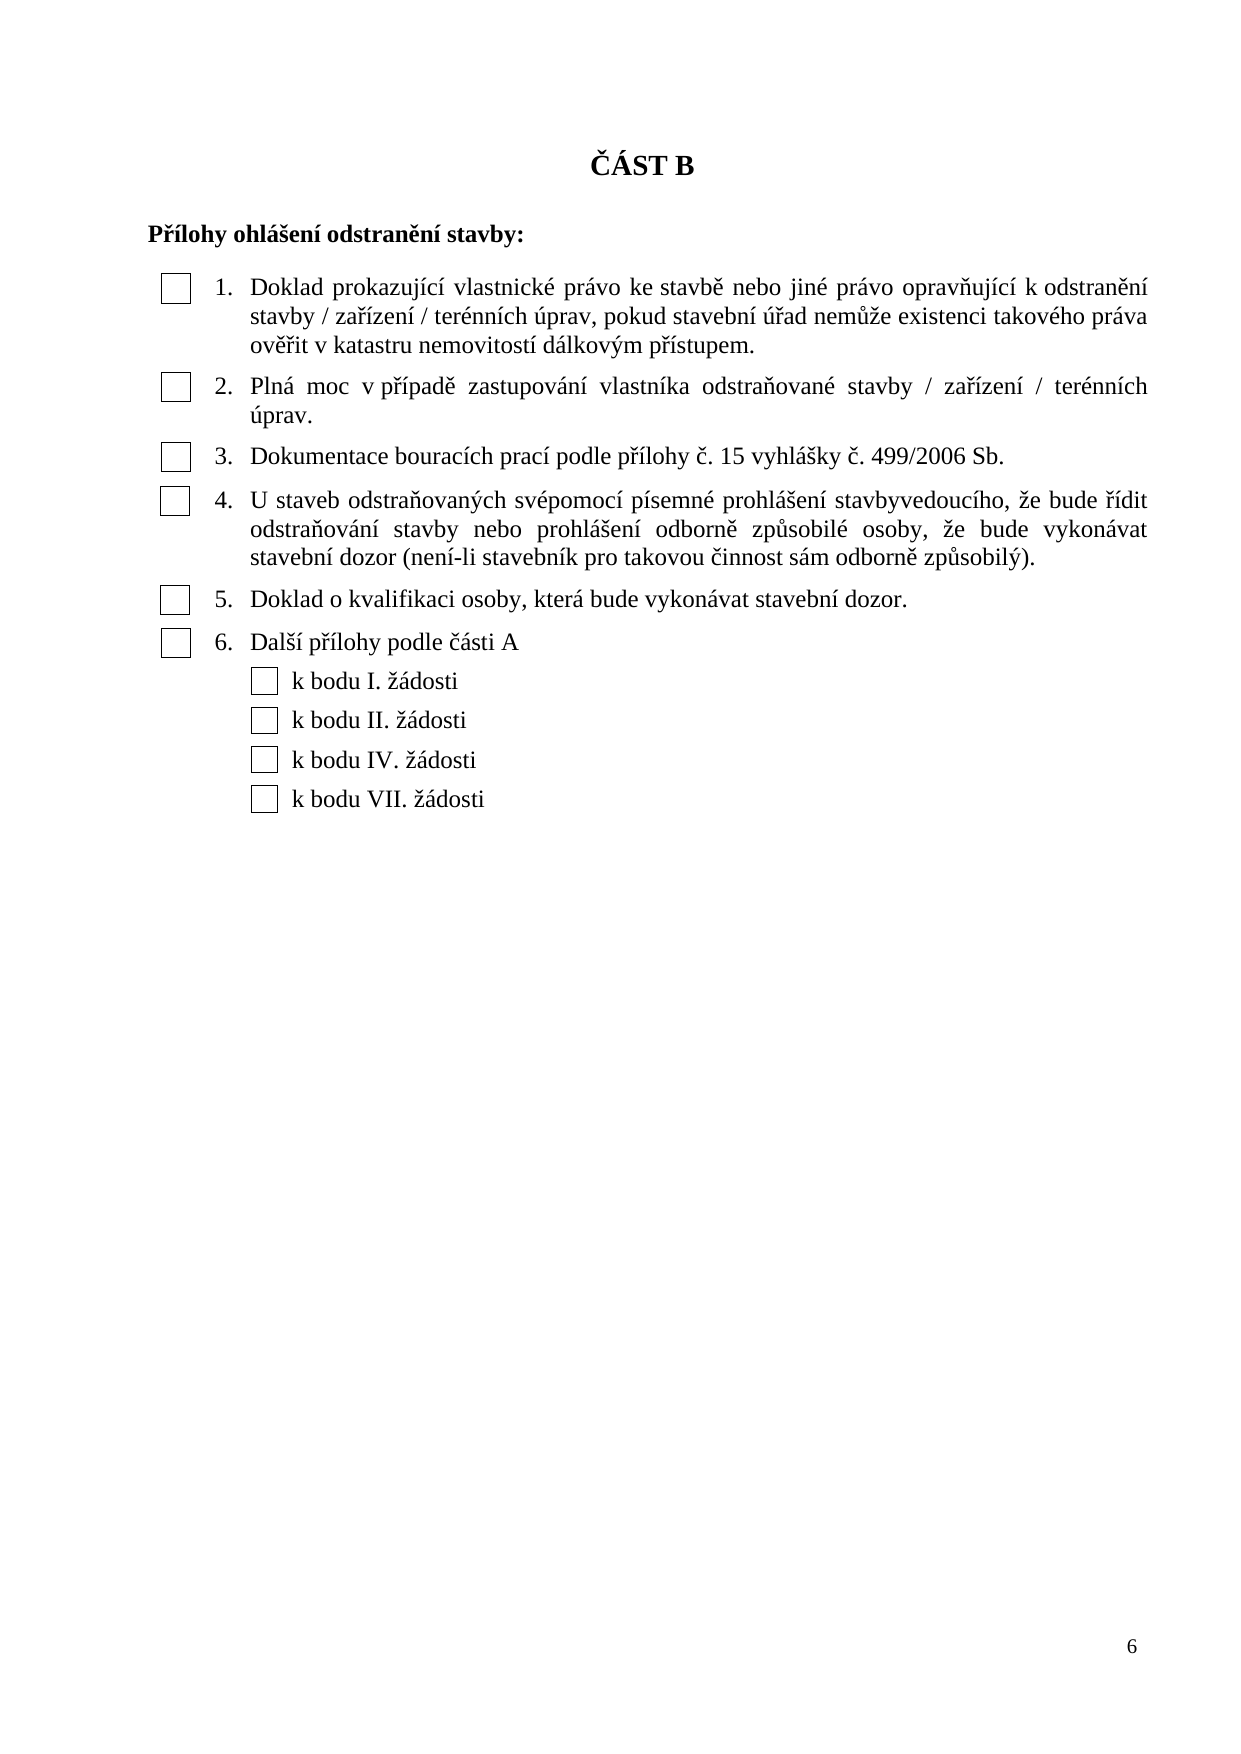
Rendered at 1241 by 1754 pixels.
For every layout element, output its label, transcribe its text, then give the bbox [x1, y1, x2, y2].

table_cell Plná moc v případě zastupování vlastníka odstraňované stavby / zařízení / terénních úprav. [203, 359, 1159, 429]
table_cell Doklad o kvalifikaci osoby, která bude vykonávat stavební dozor. [203, 571, 1159, 615]
text ČÁST B [148, 148, 1137, 181]
table_cell U staveb odstraňovaných svépomocí písemné prohlášení stavbyvedoucího, že bude řídit odstraňování stavby nebo prohlášení odborně způsobilé osoby, že bude vykonávat stavební dozor (není-li stavebník pro takovou činnost sám odborně způsobilý). [203, 473, 1159, 571]
table_cell [148, 615, 203, 813]
table_cell [148, 429, 203, 472]
table_cell [148, 359, 203, 429]
table_cell [148, 571, 203, 615]
table_header [148, 260, 203, 359]
table_cell [148, 473, 203, 571]
table_cell Další přílohy podle části A k bodu I. žádosti k bodu II. žádosti k bodu IV. žádosti k bodu VII. žádosti [203, 615, 1159, 813]
table_header Doklad prokazující vlastnické právo ke stavbě nebo jiné právo opravňující k odstranění stavby / zařízení / terénních úprav, pokud stavební úřad nemůže existenci takového práva ověřit v katastru nemovitostí dálkovým přístupem. [203, 260, 1159, 359]
text Přílohy ohlášení odstranění stavby: [148, 219, 1137, 247]
table_cell Dokumentace bouracích prací podle přílohy č. 15 vyhlášky č. 499/2006 Sb. [203, 429, 1159, 472]
